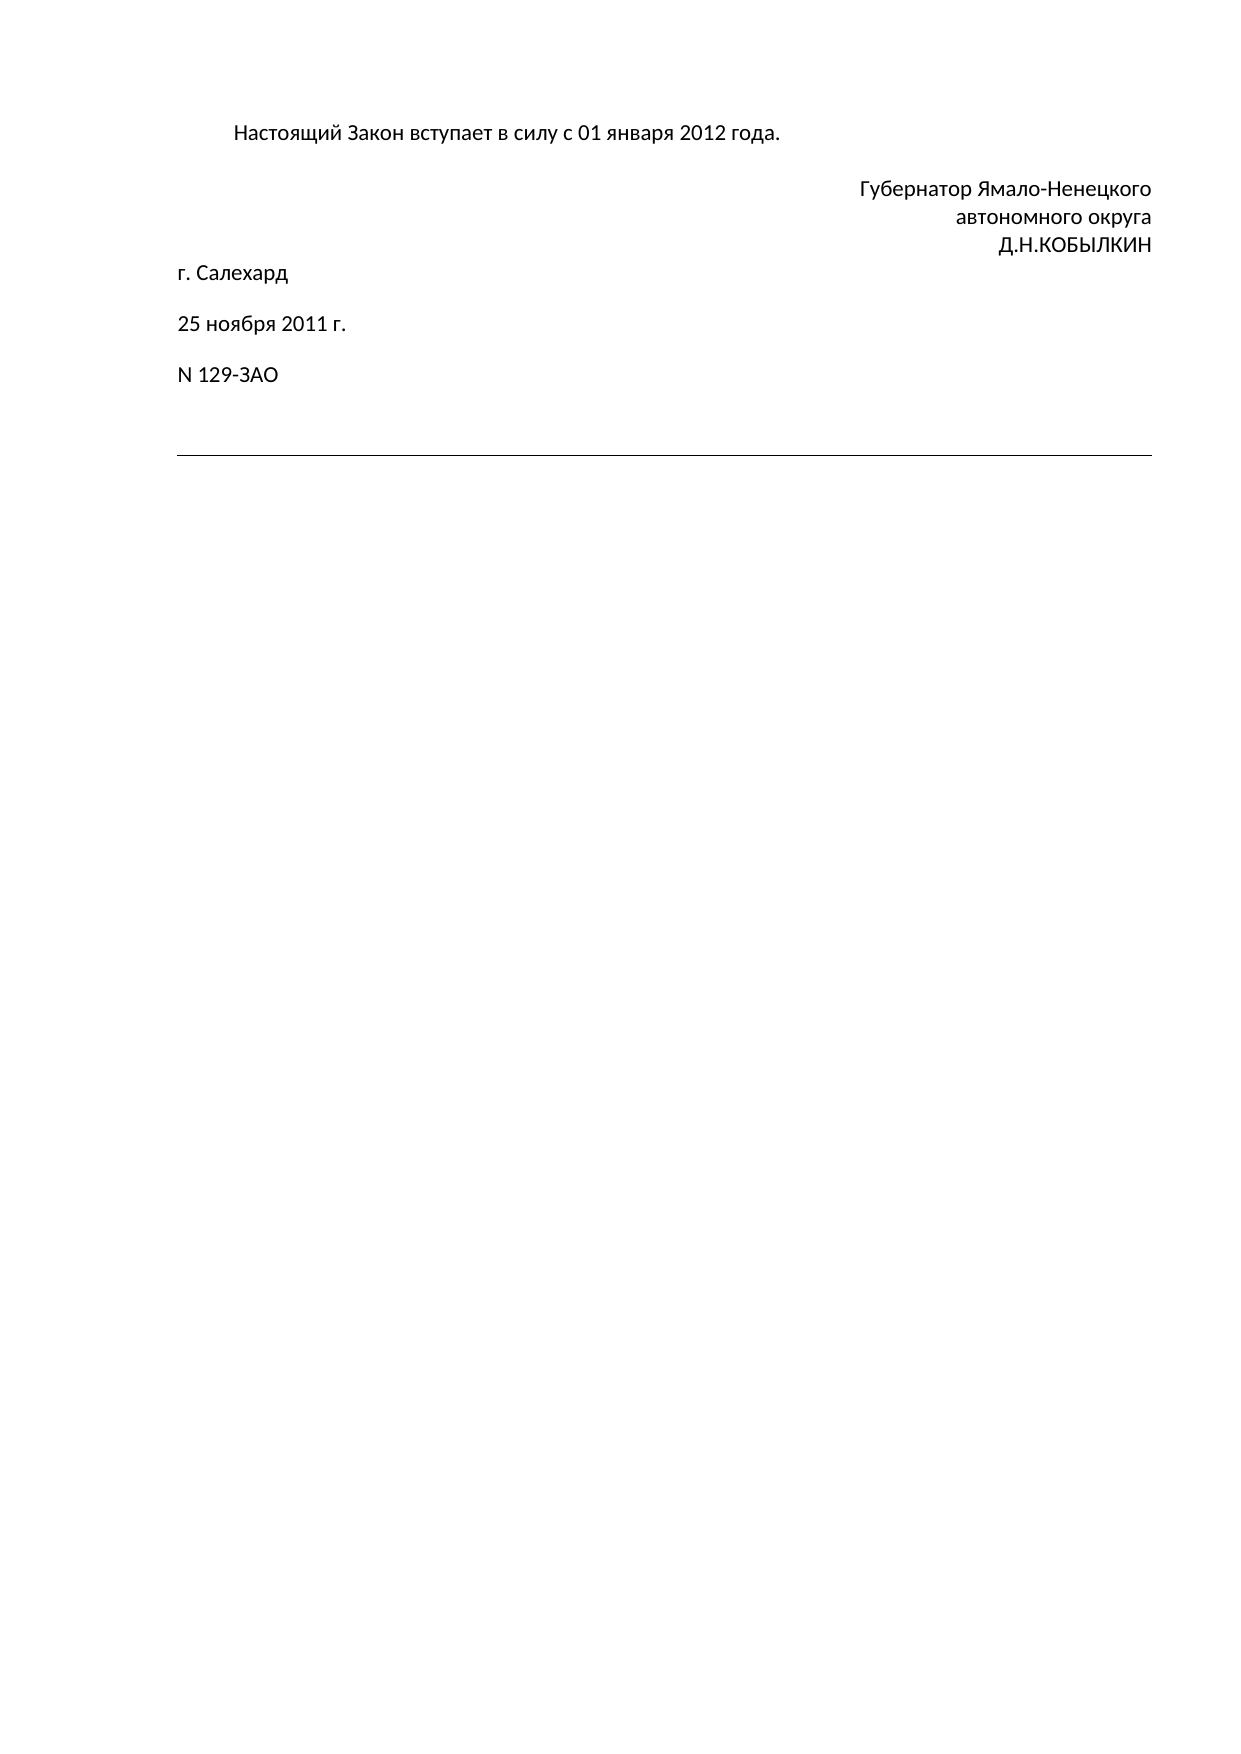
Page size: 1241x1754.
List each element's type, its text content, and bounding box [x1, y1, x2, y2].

text Губернатор Ямало-Ненецкого [177, 174, 1152, 202]
text 25 ноября 2011 г. [177, 309, 1152, 337]
text N 129-ЗАО [177, 360, 1152, 388]
text г. Салехард [177, 258, 1152, 286]
text Настоящий Закон вступает в силу с 01 января 2012 года. [177, 118, 1152, 146]
text автономного округа [177, 202, 1152, 230]
text Д.Н.КОБЫЛКИН [177, 230, 1152, 258]
